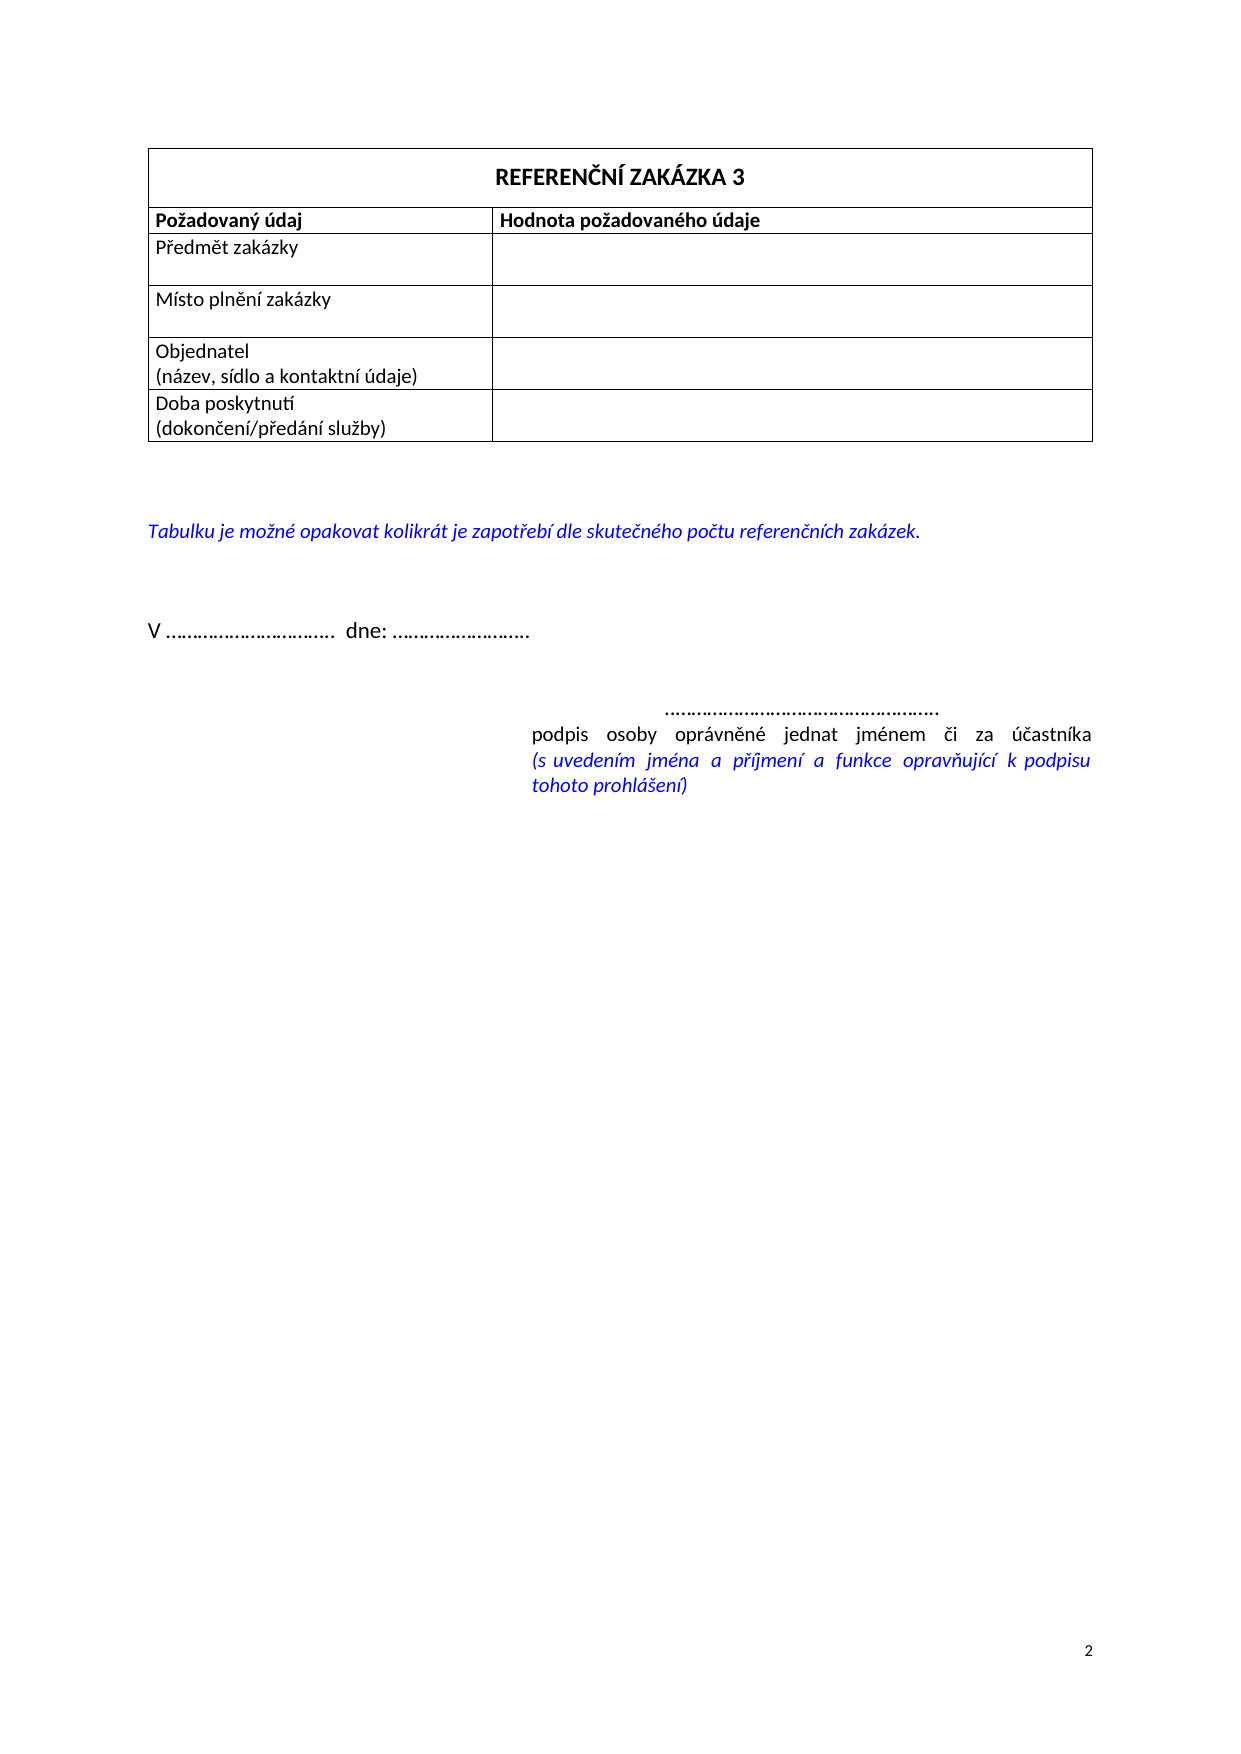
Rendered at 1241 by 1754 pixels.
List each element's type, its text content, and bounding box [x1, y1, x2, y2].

text V ………………………….. dne: …………………….. [148, 618, 1093, 643]
table_cell [493, 234, 1092, 285]
text Tabulku je možné opakovat kolikrát je zapotřebí dle skutečného počtu referenčních zakázek. [148, 518, 1093, 543]
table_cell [149, 390, 492, 441]
table_cell Hodnota požadovaného údaje [493, 208, 1092, 233]
table_header referenční zakázka 3 [149, 149, 1092, 207]
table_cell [149, 338, 492, 389]
table_cell Předmět zakázky [149, 234, 492, 285]
table_cell [493, 338, 1092, 389]
list podpis osoby oprávněné jednat jménem či za účastníka (s uvedením jména a příjmení a funkce opravňující k podpisu tohoto prohlášení) [532, 721, 1093, 798]
table_cell Požadovaný údaj [149, 208, 492, 233]
table_cell [493, 286, 1092, 337]
table_cell Místo plnění zakázky [149, 286, 492, 337]
list ..………………………………………….. [605, 693, 1093, 721]
table_cell [493, 390, 1092, 441]
